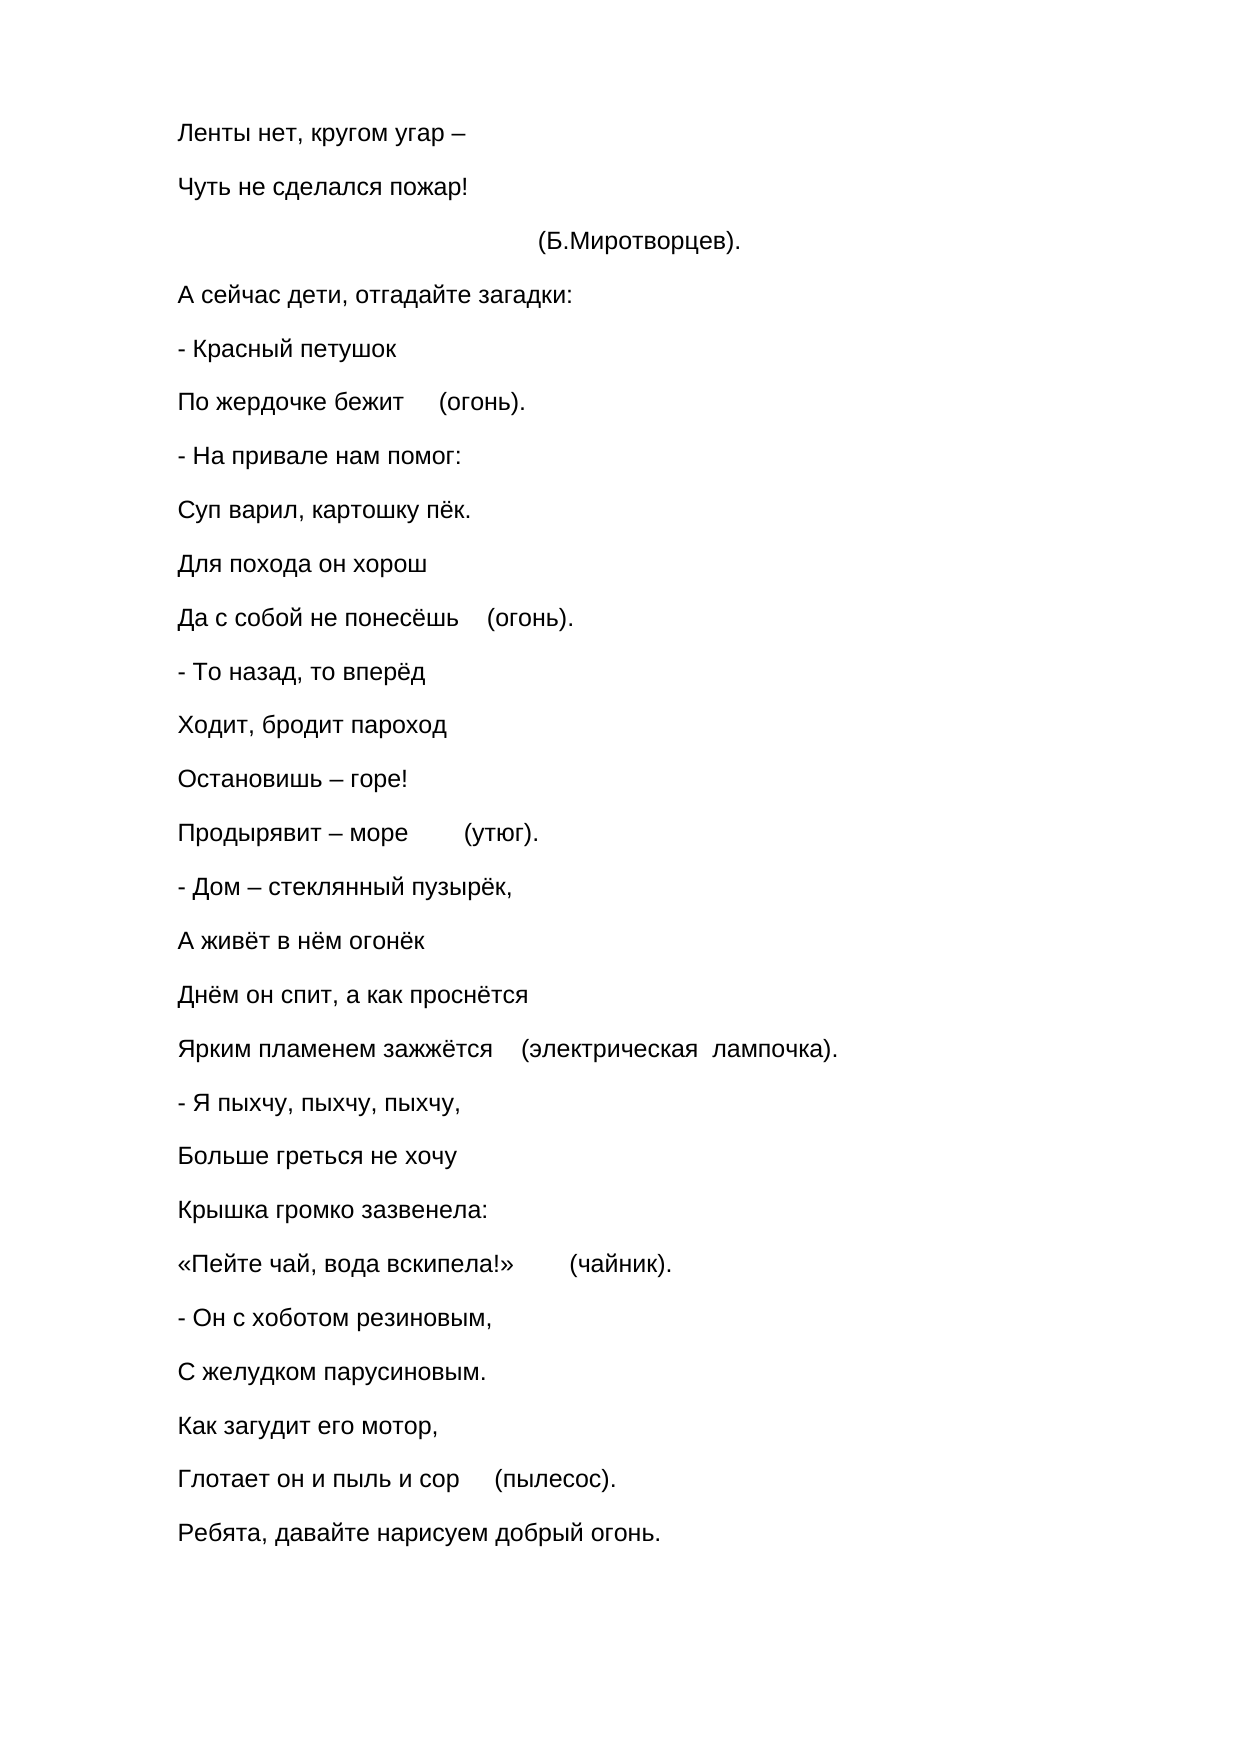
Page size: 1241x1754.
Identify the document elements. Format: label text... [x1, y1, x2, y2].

text А живёт в нём огонёк [177, 926, 1152, 955]
text Крышка громко зазвенела: [177, 1195, 1152, 1224]
text - То назад, то вперёд [177, 657, 1152, 685]
text Ярким пламенем зажжётся (электрическая лампочка). [177, 1034, 1152, 1062]
text Продырявит – море (утюг). [177, 818, 1152, 847]
text Ребята, давайте нарисуем добрый огонь. [177, 1518, 1152, 1547]
text - Дом – стеклянный пузырёк, [177, 872, 1152, 901]
text Для похода он хорош [177, 549, 1152, 578]
text Ленты нет, кругом угар – [177, 118, 1152, 147]
text - Я пыхчу, пыхчу, пыхчу, [177, 1087, 1152, 1116]
text А сейчас дети, отгадайте загадки: [177, 280, 1152, 308]
text Чуть не сделался пожар! [177, 172, 1152, 201]
text Больше греться не хочу [177, 1141, 1152, 1170]
text По жердочке бежит (огонь). [177, 387, 1152, 416]
text (Б.Миротворцев). [177, 226, 1152, 254]
text Как загудит его мотор, [177, 1411, 1152, 1439]
text Днём он спит, а как проснётся [177, 980, 1152, 1008]
text - На привале нам помог: [177, 441, 1152, 470]
text - Красный петушок [177, 333, 1152, 362]
text Глотает он и пыль и сор (пылесос). [177, 1464, 1152, 1493]
text «Пейте чай, вода вскипела!» (чайник). [177, 1249, 1152, 1278]
text Да с собой не понесёшь (огонь). [177, 603, 1152, 632]
text Остановишь – горе! [177, 764, 1152, 793]
text С желудком парусиновым. [177, 1357, 1152, 1386]
text Ходит, бродит пароход [177, 711, 1152, 739]
text - Он с хоботом резиновым, [177, 1303, 1152, 1332]
text Суп варил, картошку пёк. [177, 495, 1152, 524]
